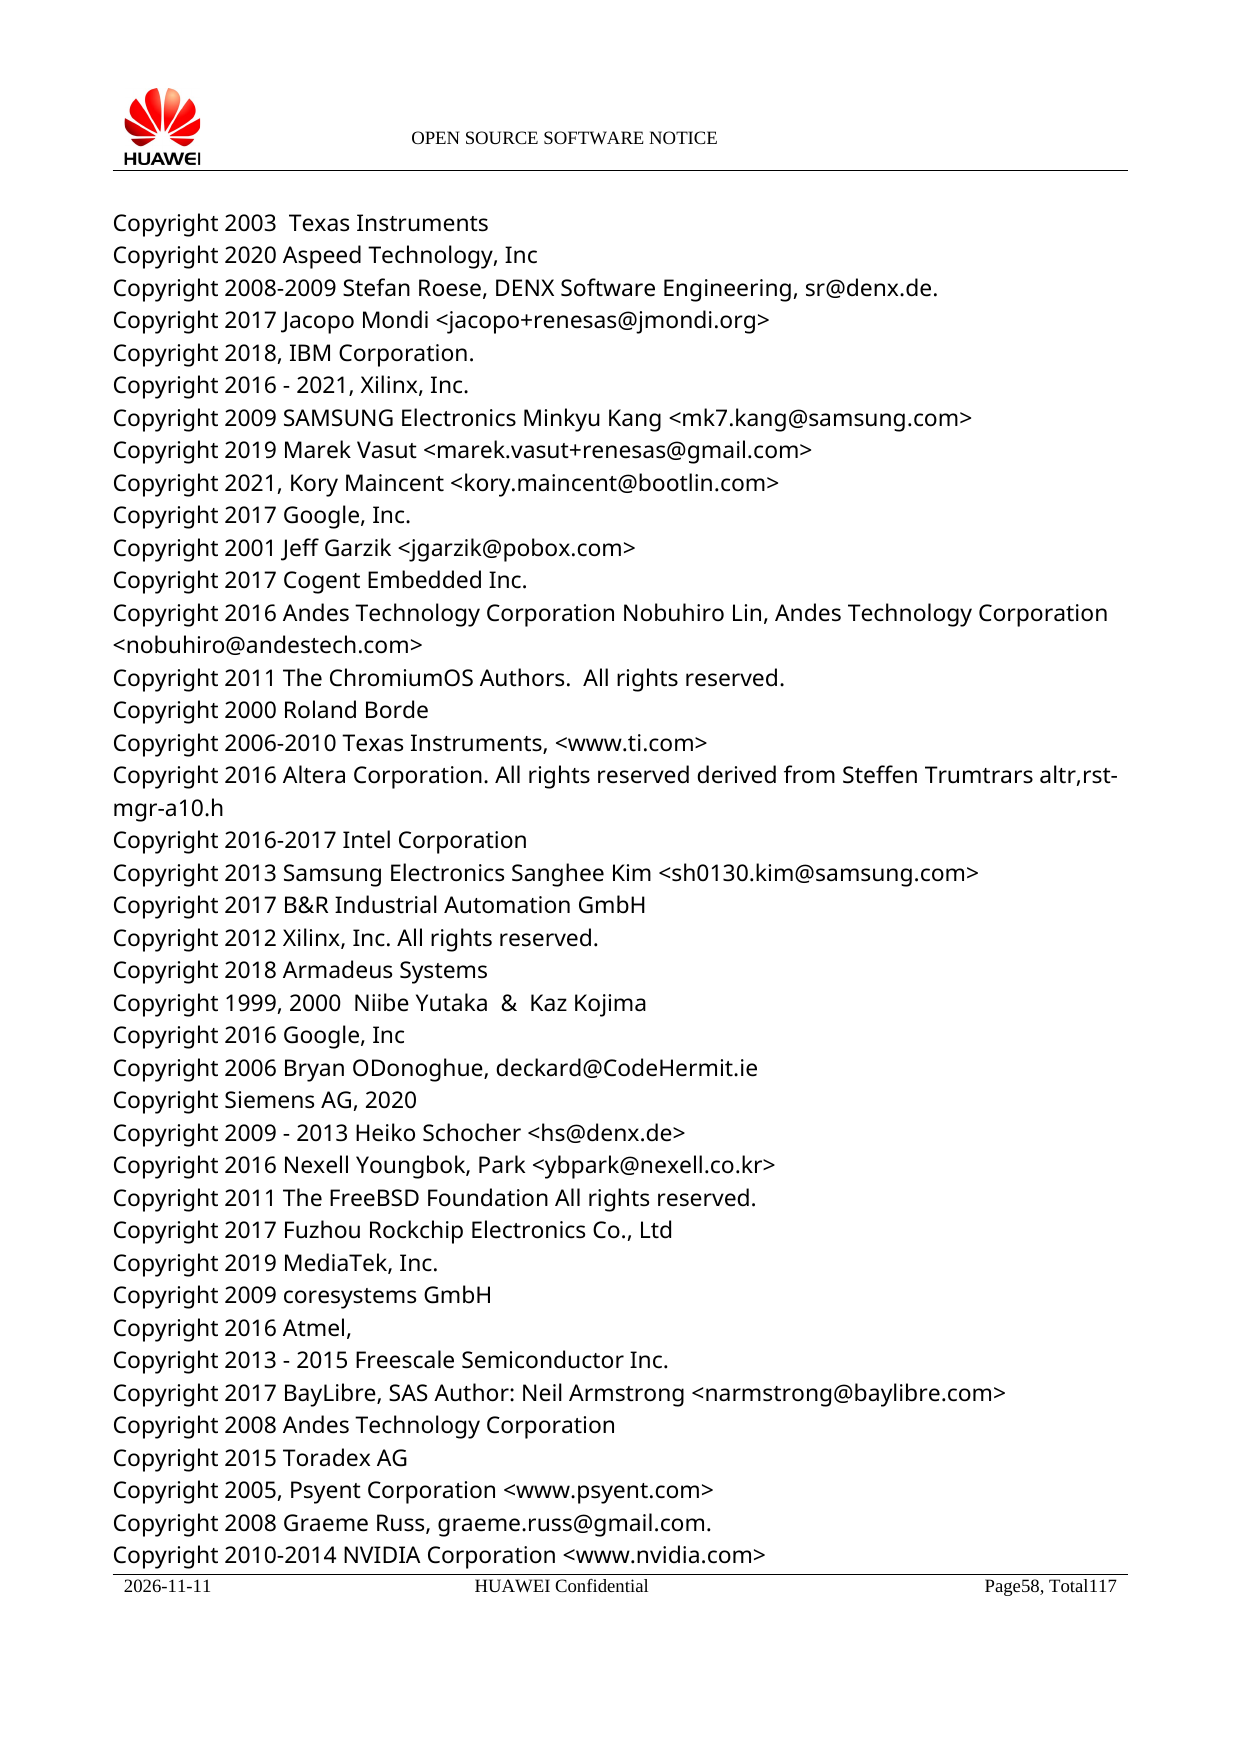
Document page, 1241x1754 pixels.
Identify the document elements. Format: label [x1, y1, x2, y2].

picture [124, 88, 201, 165]
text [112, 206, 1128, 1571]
